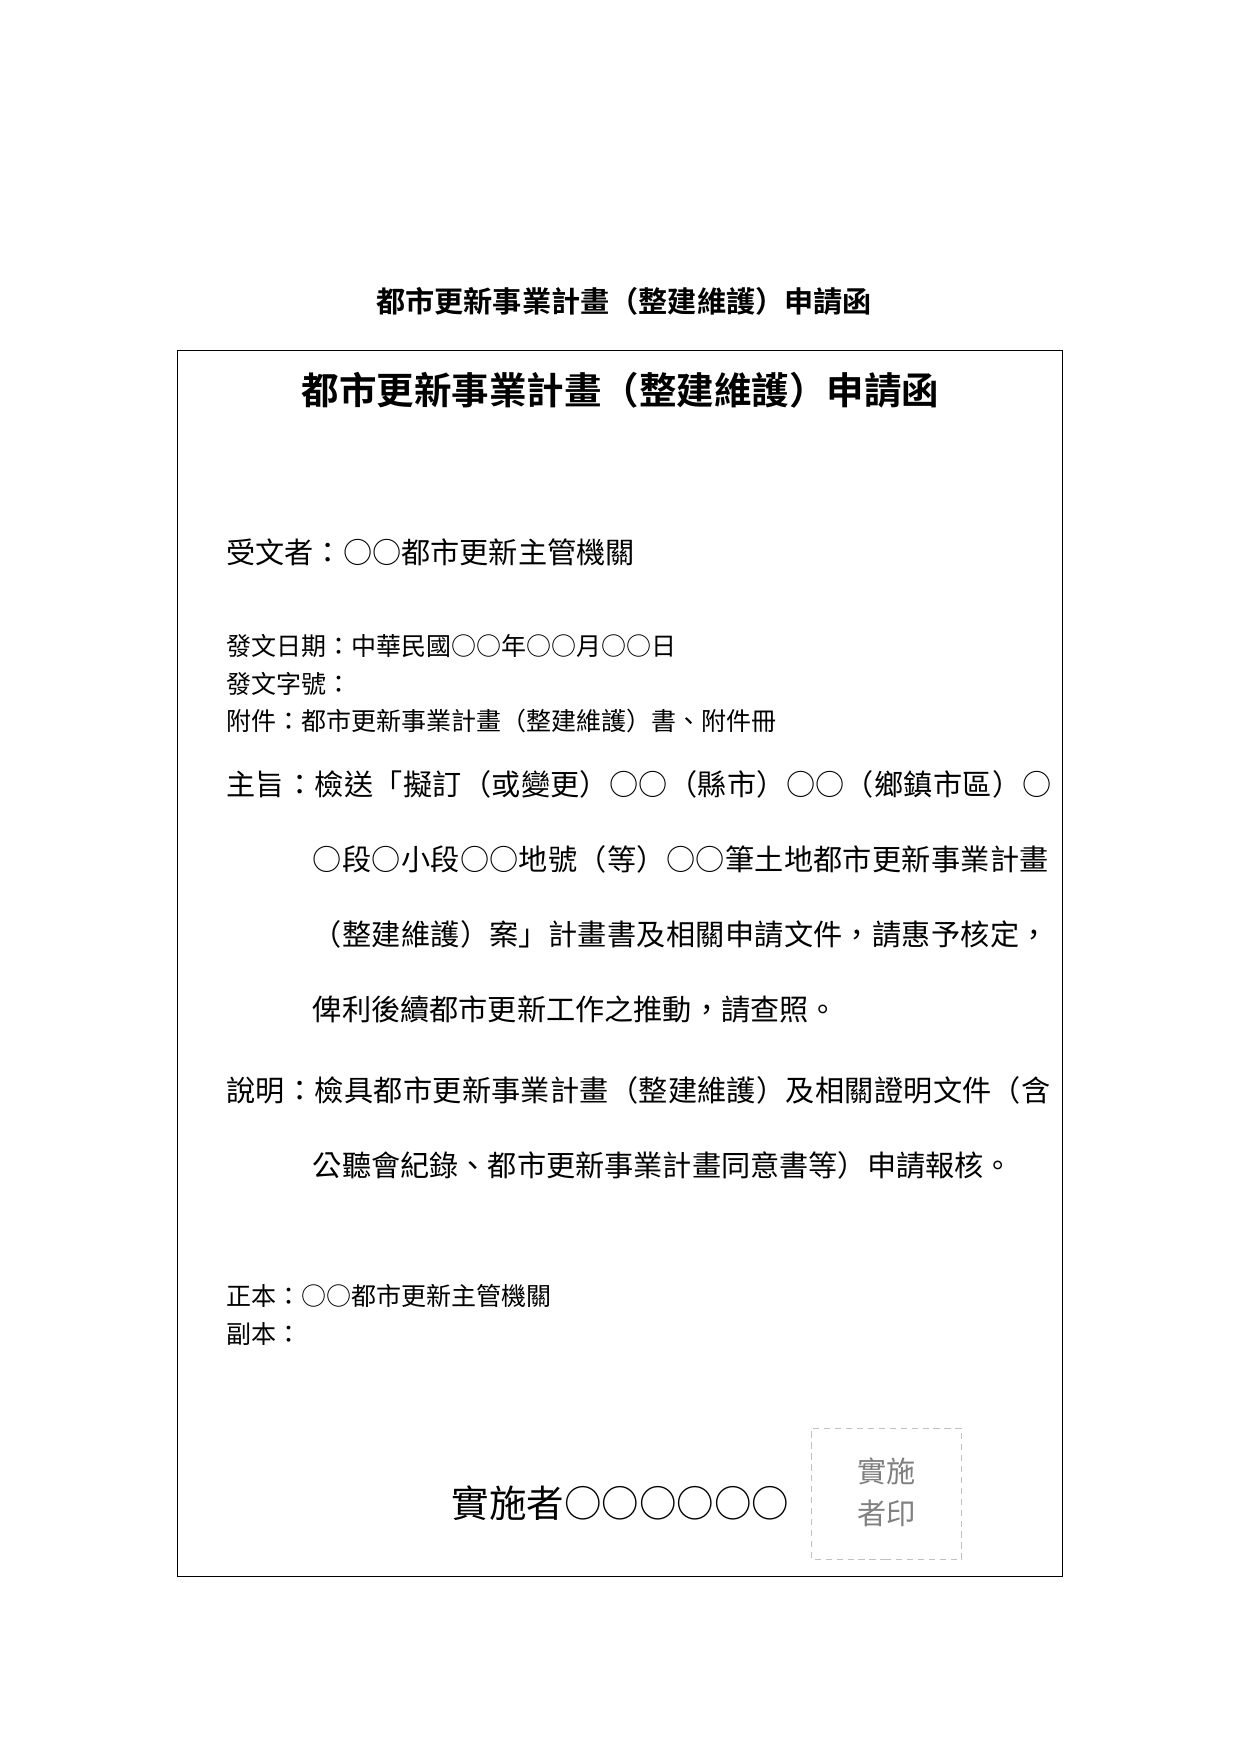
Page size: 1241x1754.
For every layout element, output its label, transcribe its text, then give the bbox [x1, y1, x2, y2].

text 都市更新事業計畫（整建維護）申請函 [148, 262, 1092, 337]
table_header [178, 351, 1062, 1576]
